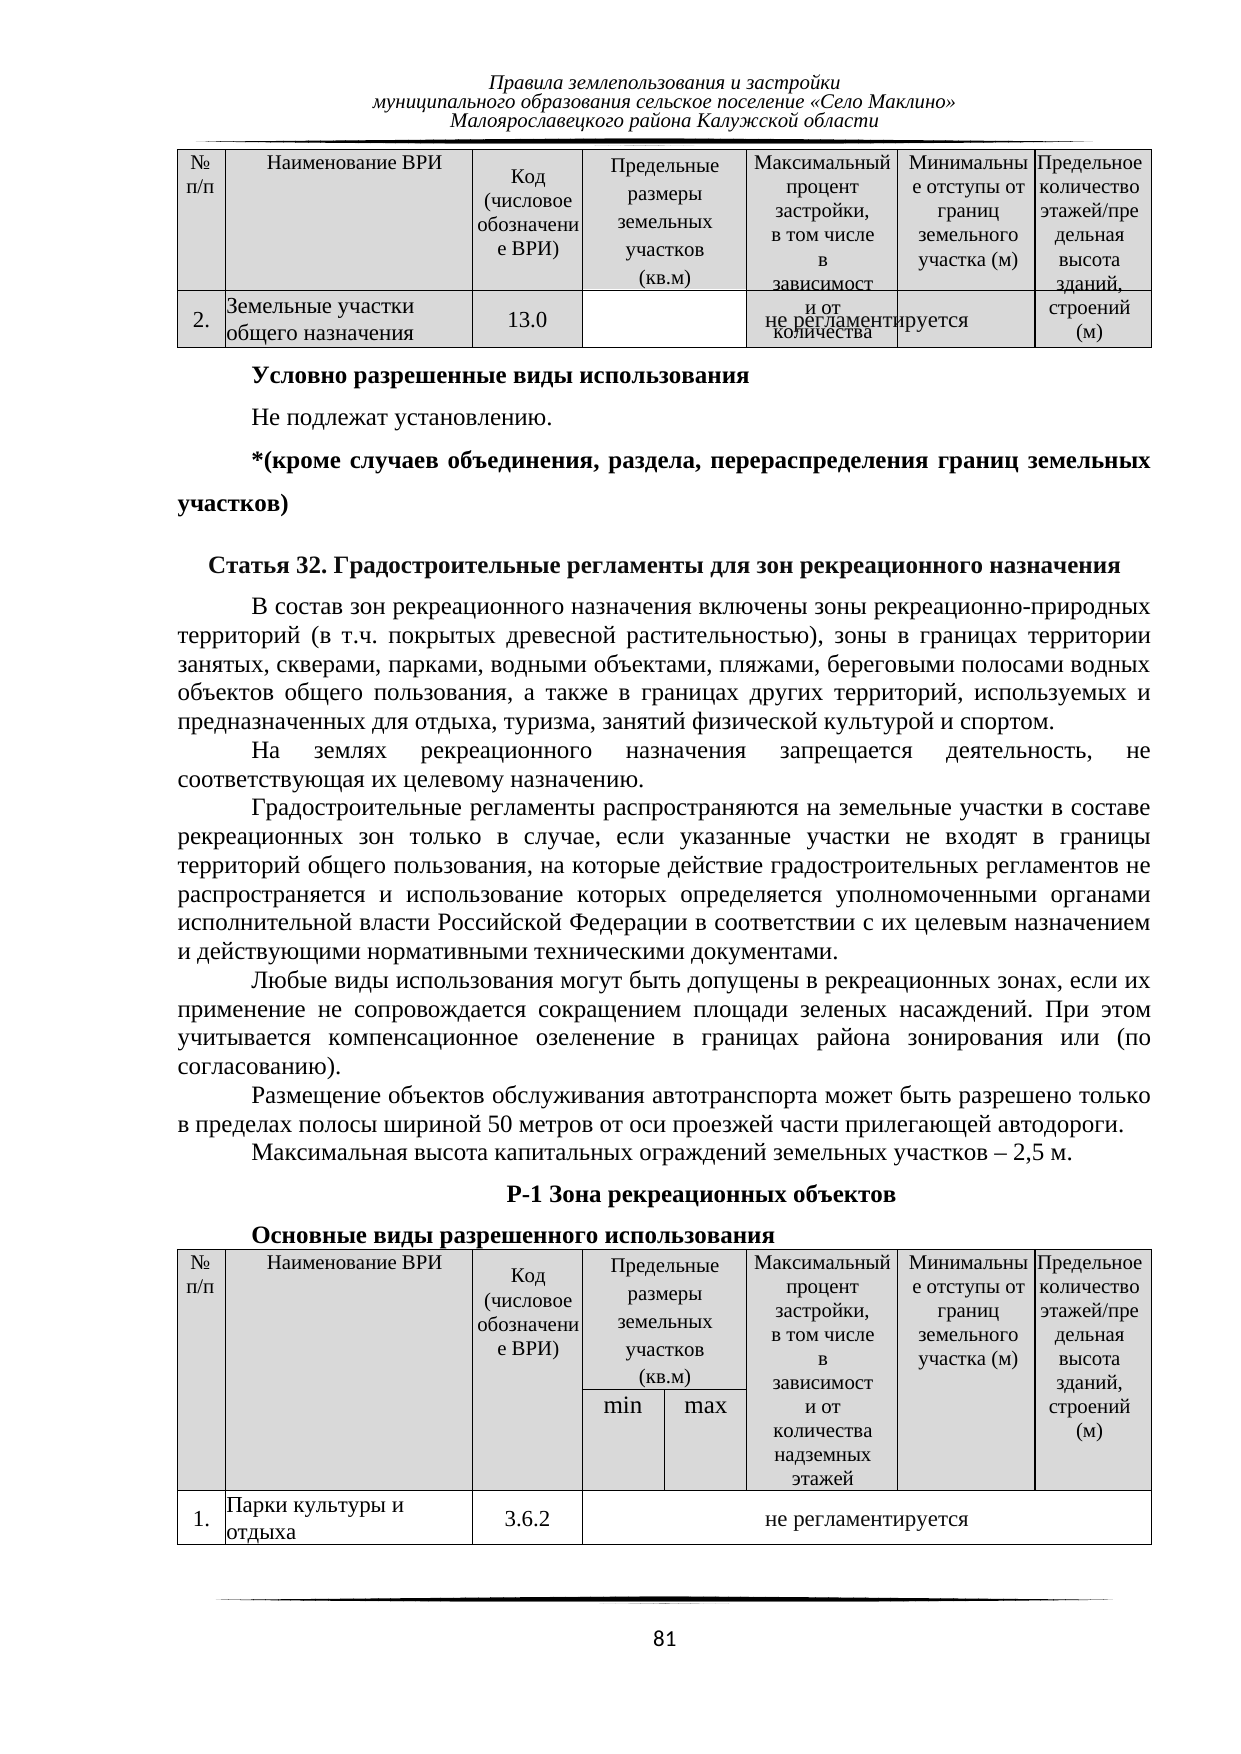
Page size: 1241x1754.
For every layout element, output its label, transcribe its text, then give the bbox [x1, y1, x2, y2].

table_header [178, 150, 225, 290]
text Р-1 Зона рекреационных объектов [177, 1179, 1152, 1207]
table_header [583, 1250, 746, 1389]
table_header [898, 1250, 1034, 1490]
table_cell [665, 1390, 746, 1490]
subtitle Статья 32. Градостроительные регламенты для зон рекреационного назначения [177, 550, 1152, 579]
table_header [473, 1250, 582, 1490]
picture [195, 137, 1093, 146]
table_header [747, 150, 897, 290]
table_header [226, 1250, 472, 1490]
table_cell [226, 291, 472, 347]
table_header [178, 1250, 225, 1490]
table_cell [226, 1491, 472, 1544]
text Любые виды использования могут быть допущены в рекреационных зонах, если их применение не сопровождается сокращением площади зеленых насаждений. При этом учитывается компенсационное озеленение в границах района зонирования или (по согласованию). [177, 965, 1152, 1080]
text Максимальная высота капитальных ограждений земельных участков – 2,5 м. [177, 1137, 1152, 1166]
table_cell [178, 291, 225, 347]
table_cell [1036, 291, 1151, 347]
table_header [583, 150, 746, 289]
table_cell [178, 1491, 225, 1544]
text Градостроительные регламенты распространяются на земельные участки в составе рекреационных зон только в случае, если указанные участки не входят в границы территорий общего пользования, на которые действие градостроительных регламентов не распространяется и использование которых определяется уполномоченными органами исполнительной власти Российской Федерации в соответствии с их целевым назначением и действующими нормативными техническими документами. [177, 792, 1152, 965]
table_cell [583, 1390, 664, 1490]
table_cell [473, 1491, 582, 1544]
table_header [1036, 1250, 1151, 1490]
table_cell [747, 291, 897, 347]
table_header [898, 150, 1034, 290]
text *(кроме случаев объединения, раздела, перераспределения границ земельных участков) [177, 445, 1152, 517]
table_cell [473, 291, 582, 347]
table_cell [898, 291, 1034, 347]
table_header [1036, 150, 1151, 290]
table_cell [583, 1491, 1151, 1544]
text Основные виды разрешенного использования [177, 1220, 1152, 1249]
text На землях рекреационного назначения запрещается деятельность, не соответствующая их целевому назначению. [177, 735, 1152, 792]
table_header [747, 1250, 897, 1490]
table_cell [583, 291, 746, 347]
text Не подлежат установлению. [177, 402, 1152, 431]
text Размещение объектов обслуживания автотранспорта может быть разрешено только в пределах полосы шириной 50 метров от оси проезжей части прилегающей автодороги. [177, 1080, 1152, 1137]
text В состав зон рекреационного назначения включены зоны рекреационно-природных территорий (в т.ч. покрытых древесной растительностью), зоны в границах территории занятых, скверами, парками, водными объектами, пляжами, береговыми полосами водных объектов общего пользования, а также в границах других территорий, используемых и предназначенных для отдыха, туризма, занятий физической культурой и спортом. [177, 591, 1152, 735]
text Условно разрешенные виды использования [177, 361, 1152, 389]
picture [215, 1596, 1113, 1604]
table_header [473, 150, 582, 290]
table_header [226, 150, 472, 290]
